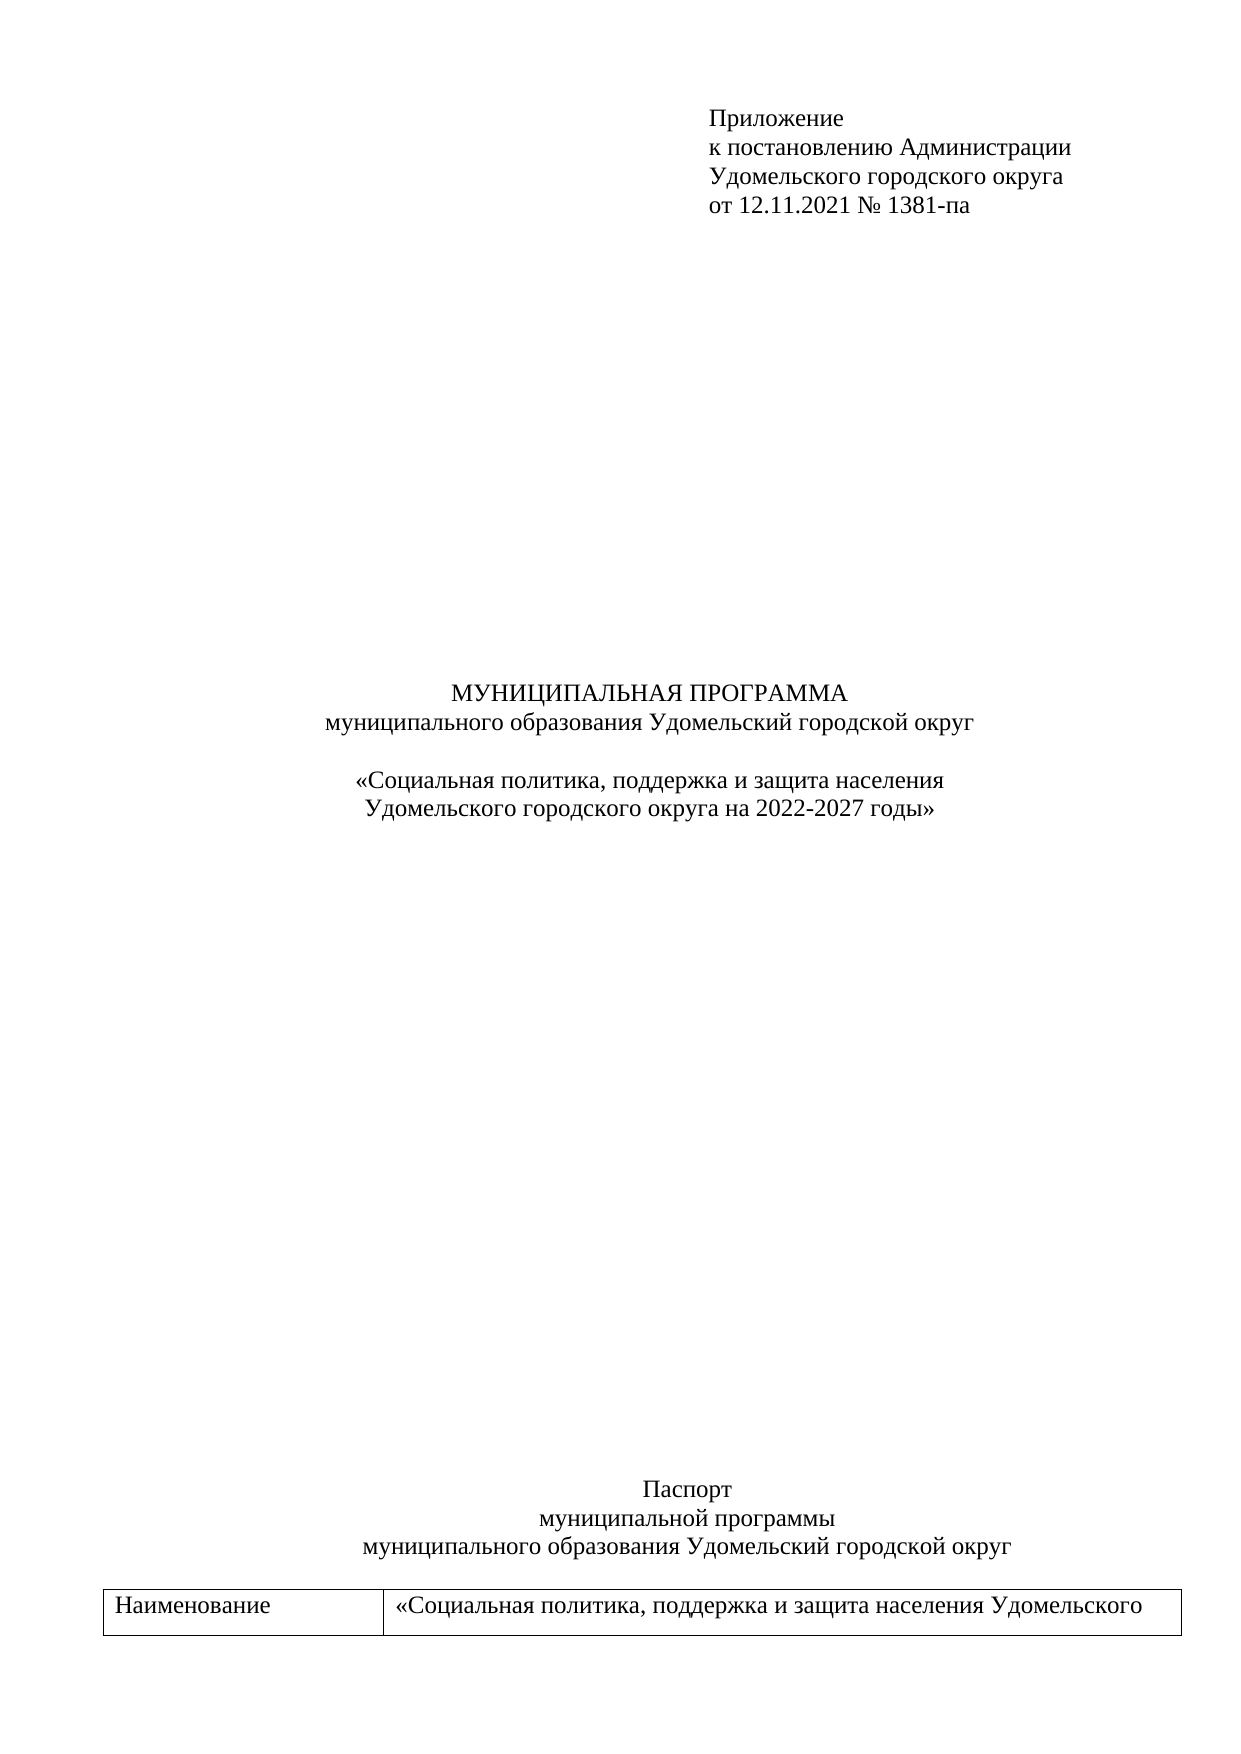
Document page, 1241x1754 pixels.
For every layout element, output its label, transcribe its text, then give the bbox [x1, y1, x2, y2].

text Муниципальная программа [118, 678, 1181, 707]
text от 12.11.2021 № 1381-па [118, 190, 1181, 218]
text «Социальная политика, поддержка и защита населения [118, 765, 1181, 793]
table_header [104, 1590, 383, 1635]
text муниципальной программы [118, 1503, 1181, 1531]
text к постановлению Администрации [118, 132, 1181, 161]
text Удомельского городского округа [118, 161, 1181, 190]
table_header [384, 1590, 1181, 1635]
text муниципального образования Удомельский городской округ [118, 707, 1181, 736]
text Приложение [118, 103, 1181, 132]
text муниципального образования Удомельский городской округ [118, 1531, 1181, 1560]
text Удомельского городского округа на 2022-2027 годы» [118, 793, 1181, 822]
text Паспорт [118, 1474, 1181, 1503]
